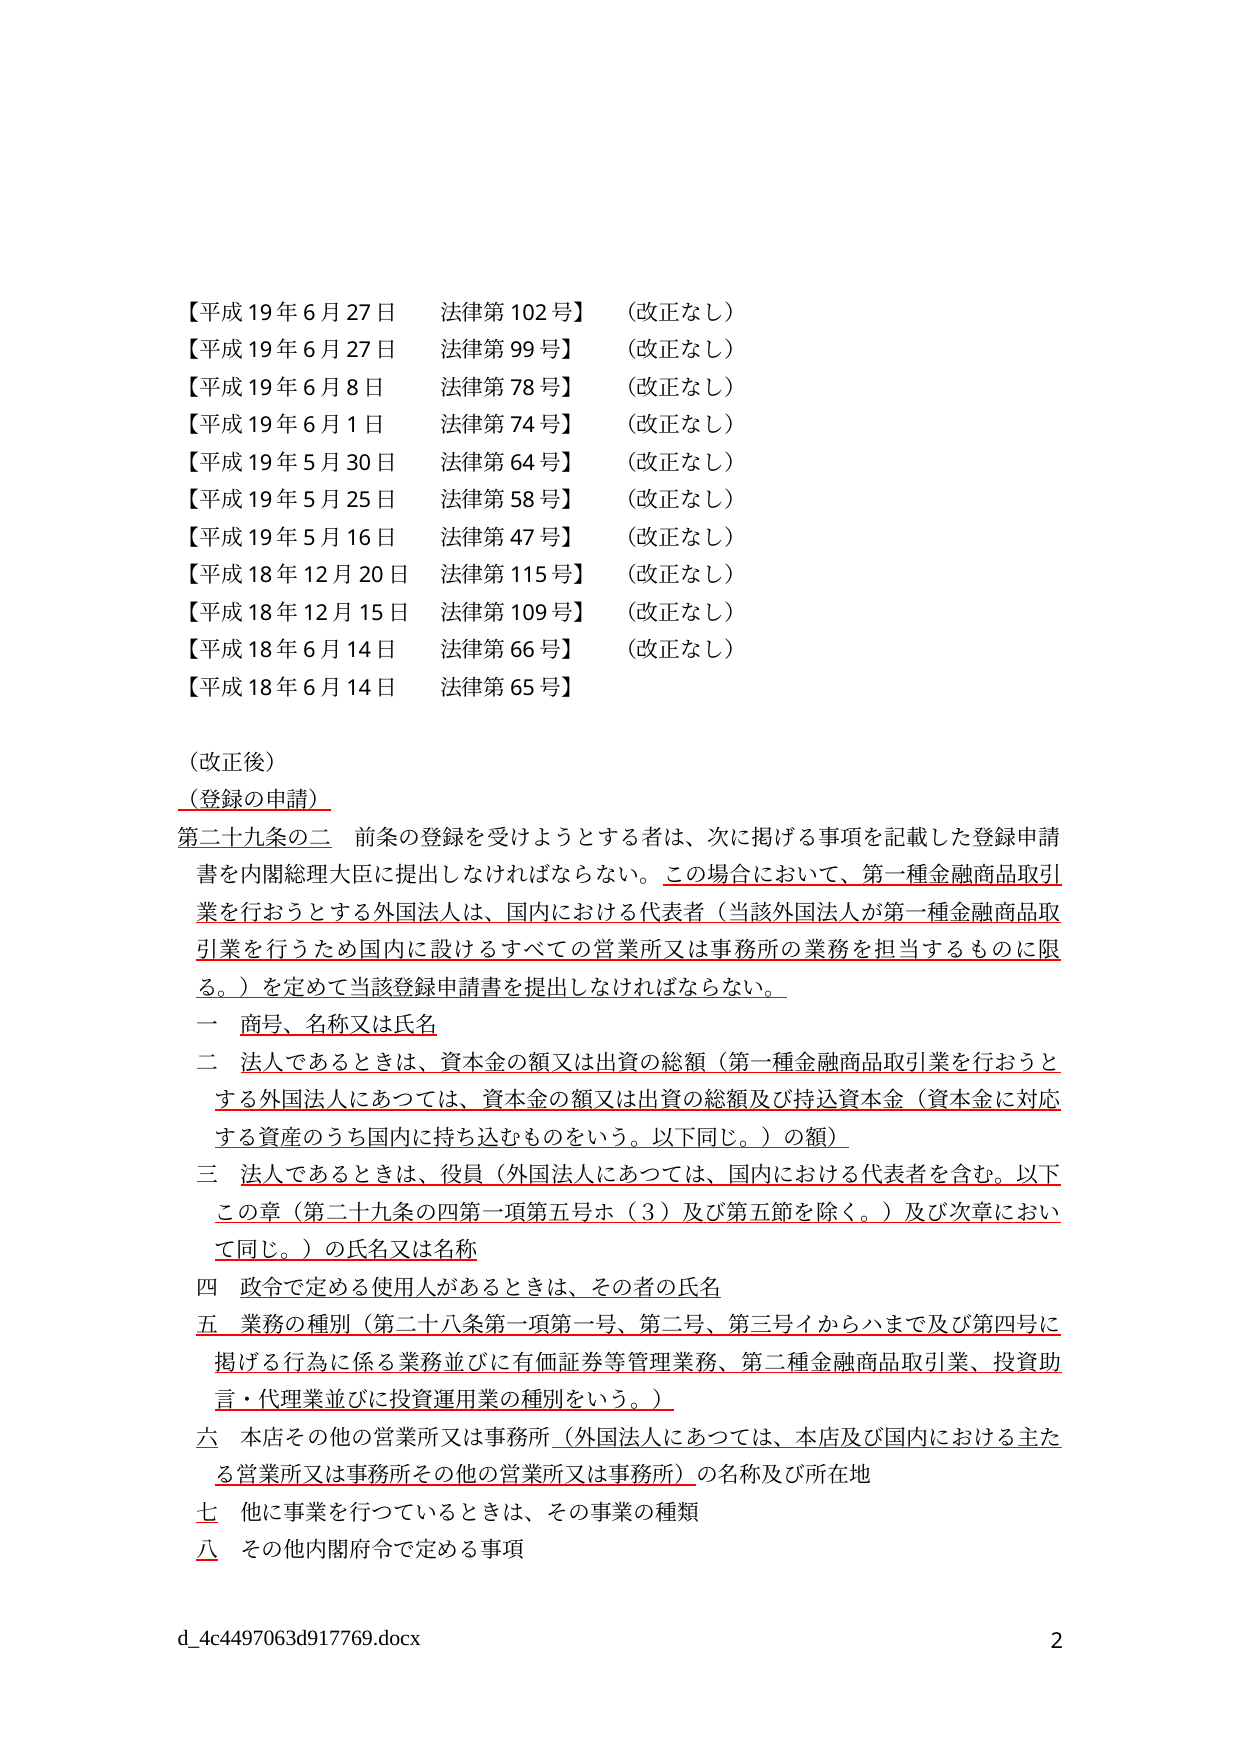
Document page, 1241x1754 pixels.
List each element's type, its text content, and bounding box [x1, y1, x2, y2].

text 六 本店その他の営業所又は事務所（外国法人にあつては、本店及び国内における主たる営業所又は事務所その他の営業所又は事務所）の名称及び所在地 [196, 1417, 1063, 1492]
text 四 政令で定める使用人があるときは、その者の氏名 [196, 1267, 1063, 1304]
text 【平成19年5月25日 法律第58号】 （改正なし） [177, 479, 1063, 517]
text 【平成18年12月20日 法律第115号】 （改正なし） [177, 554, 1063, 592]
text 【平成19年5月16日 法律第47号】 （改正なし） [177, 517, 1063, 554]
text 第二十九条の二 前条の登録を受けようとする者は、次に掲げる事項を記載した登録申請書を内閣総理大臣に提出しなければならない。この場合において、第一種金融商品取引業を行おうとする外国法人は、国内における代表者（当該外国法人が第一種金融商品取引業を行うため国内に設けるすべての営業所又は事務所の業務を担当するものに限る。）を定めて当該登録申請書を提出しなければならない。 [177, 817, 1063, 1004]
text 【平成19年6月8日 法律第78号】 （改正なし） [177, 367, 1063, 404]
text 【平成19年6月1日 法律第74号】 （改正なし） [177, 404, 1063, 442]
text 【平成19年6月27日 法律第99号】 （改正なし） [177, 329, 1063, 367]
text 【平成18年6月14日 法律第66号】 （改正なし） [177, 629, 1063, 667]
text 一 商号、名称又は氏名 [196, 1004, 1063, 1042]
text 【平成19年6月27日 法律第102号】 （改正なし） [177, 292, 1063, 329]
text 八 その他内閣府令で定める事項 [196, 1529, 1063, 1567]
text 【平成18年12月15日 法律第109号】 （改正なし） [177, 592, 1063, 629]
text 【平成19年5月30日 法律第64号】 （改正なし） [177, 442, 1063, 479]
text 二 法人であるときは、資本金の額又は出資の総額（第一種金融商品取引業を行おうとする外国法人にあつては、資本金の額又は出資の総額及び持込資本金（資本金に対応する資産のうち国内に持ち込むものをいう。以下同じ。）の額） [196, 1042, 1063, 1154]
text 三 法人であるときは、役員（外国法人にあつては、国内における代表者を含む。以下この章（第二十九条の四第一項第五号ホ（３）及び第五節を除く。）及び次章において同じ。）の氏名又は名称 [196, 1154, 1063, 1267]
text （改正後） [177, 742, 1063, 779]
text 七 他に事業を行つているときは、その事業の種類 [196, 1492, 1063, 1529]
text （登録の申請） [177, 779, 1063, 817]
text 五 業務の種別（第二十八条第一項第一号、第二号、第三号イからハまで及び第四号に掲げる行為に係る業務並びに有価証券等管理業務、第二種金融商品取引業、投資助言・代理業並びに投資運用業の種別をいう。） [196, 1304, 1063, 1417]
text 【平成18年6月14日 法律第65号】 [177, 667, 1063, 704]
